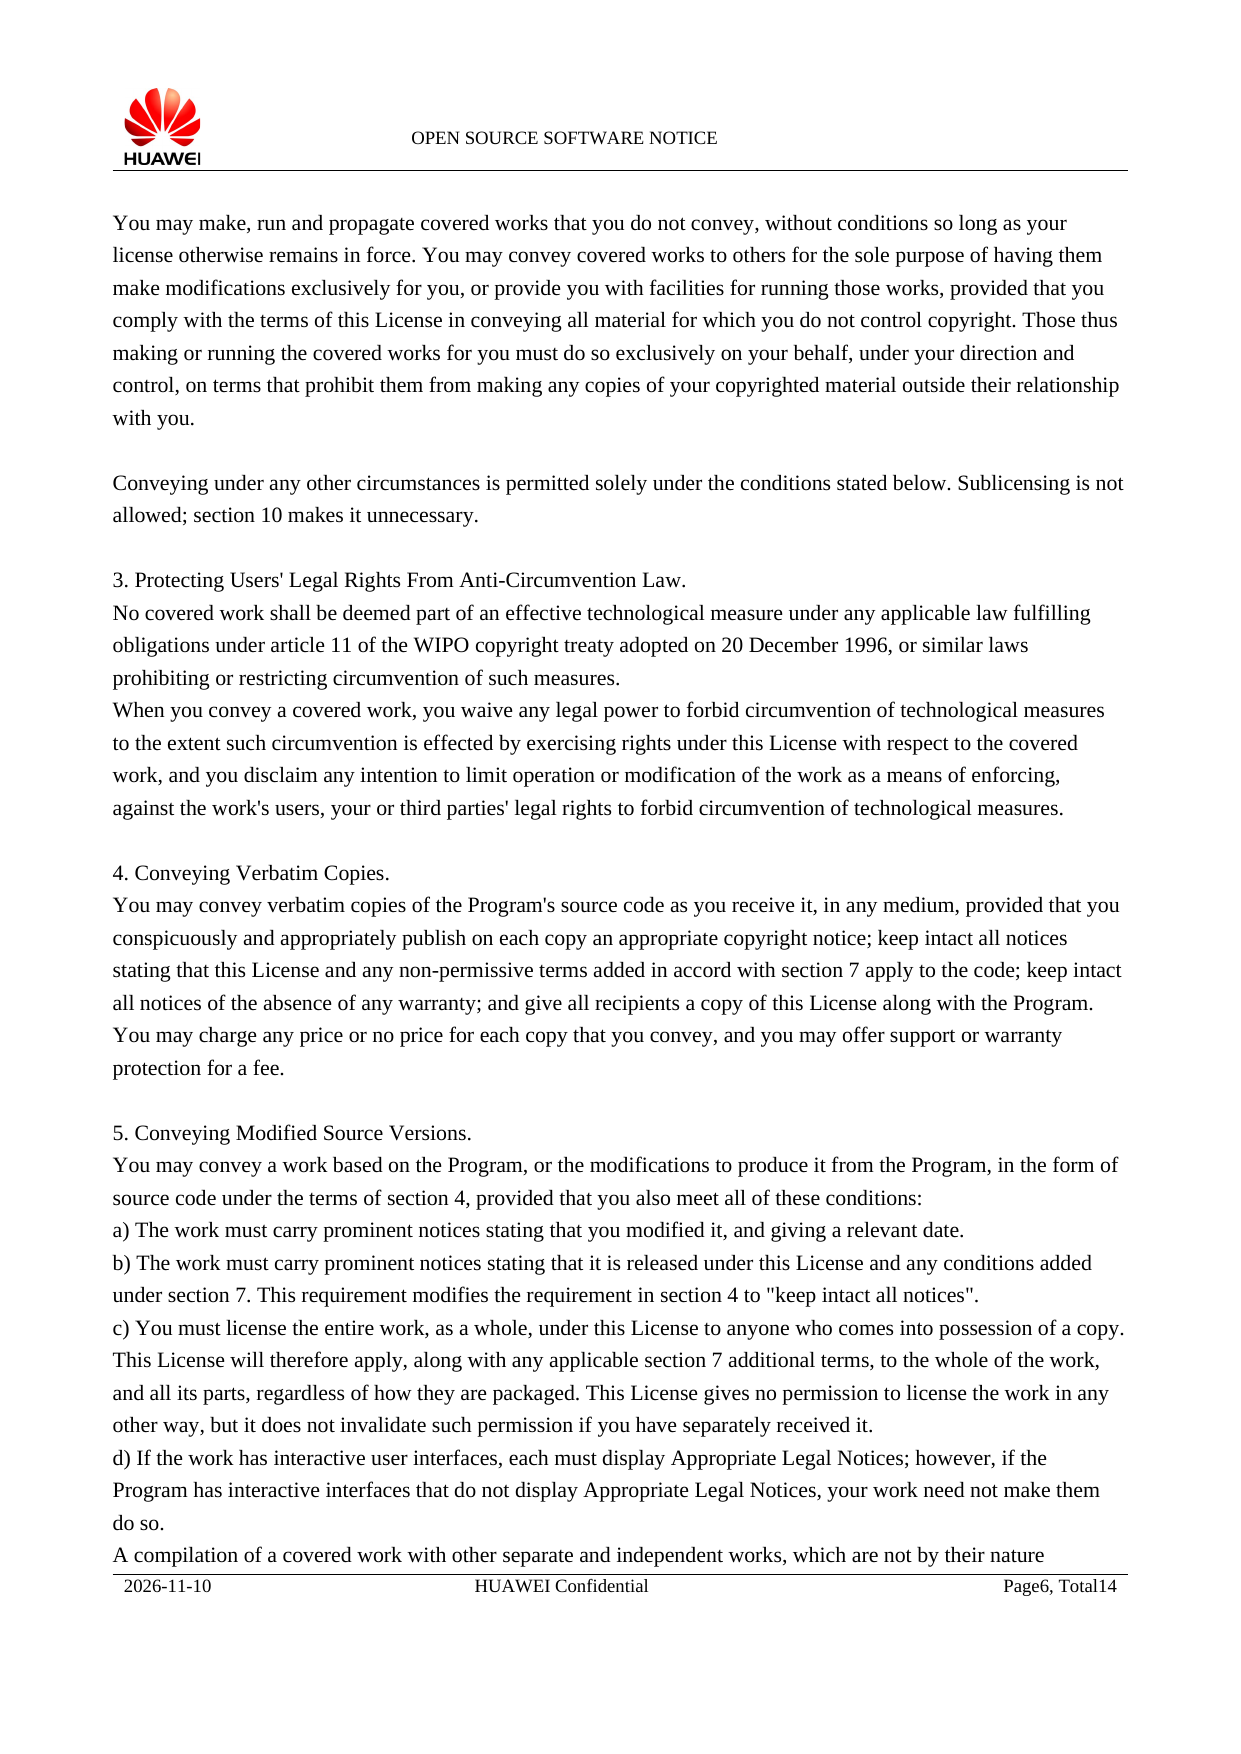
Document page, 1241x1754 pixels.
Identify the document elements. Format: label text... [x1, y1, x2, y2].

picture [124, 88, 201, 165]
